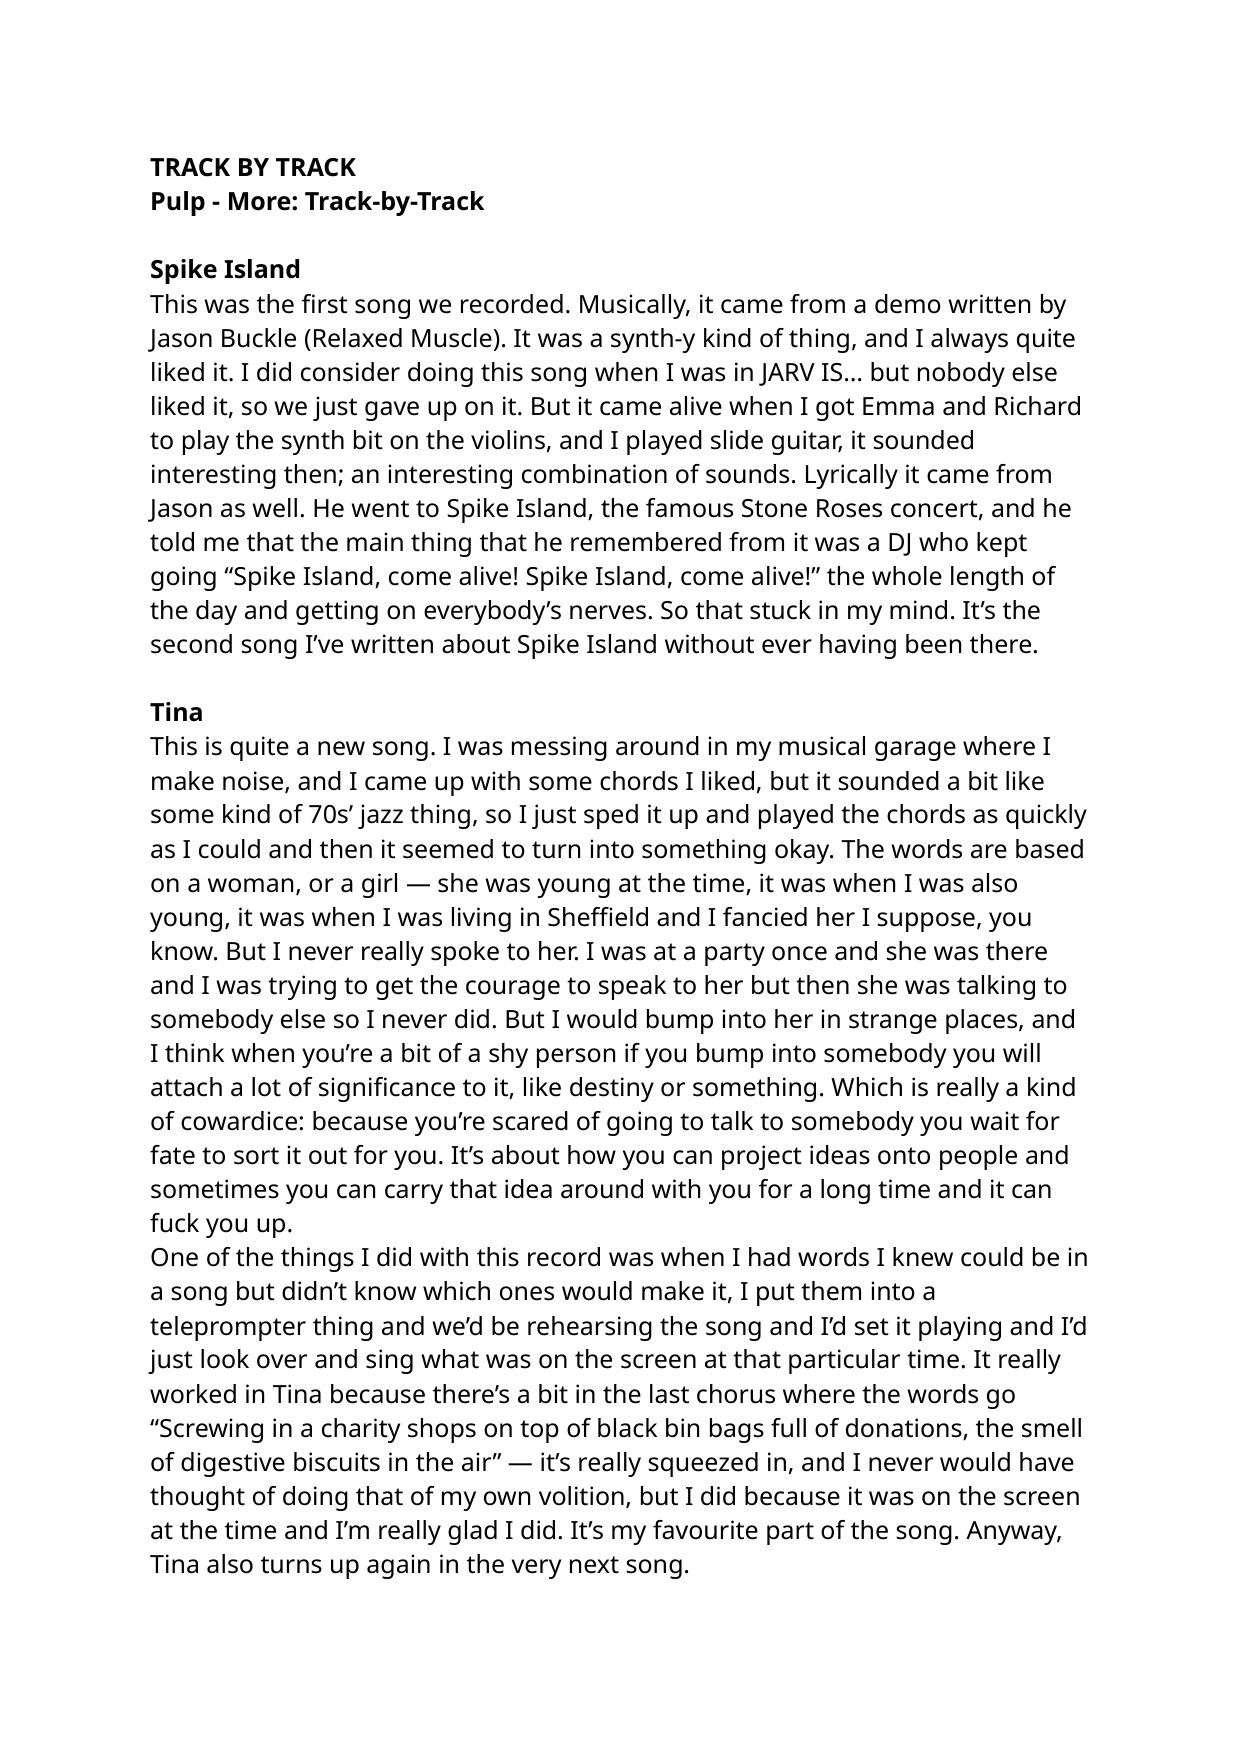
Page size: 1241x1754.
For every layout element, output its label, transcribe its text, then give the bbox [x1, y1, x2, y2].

text Spike Island [150, 252, 1090, 286]
text Tina [150, 695, 1090, 729]
text Pulp - More: Track-by-Track [150, 184, 1090, 218]
text This is quite a new song. I was messing around in my musical garage where I make noise, and I came up with some chords I liked, but it sounded a bit like some kind of 70s’ jazz thing, so I just sped it up and played the chords as quickly as I could and then it seemed to turn into something okay. The words are based on a woman, or a girl — she was young at the time, it was when I was also young, it was when I was living in Sheffield and I fancied her I suppose, you know. But I never really spoke to her. I was at a party once and she was there and I was trying to get the courage to speak to her but then she was talking to somebody else so I never did. But I would bump into her in strange places, and I think when you’re a bit of a shy person if you bump into somebody you will attach a lot of significance to it, like destiny or something. Which is really a kind of cowardice: because you’re scared of going to talk to somebody you wait for fate to sort it out for you. It’s about how you can project ideas onto people and sometimes you can carry that idea around with you for a long time and it can fuck you up. [150, 729, 1090, 1240]
text This was the first song we recorded. Musically, it came from a demo written by Jason Buckle (Relaxed Muscle). It was a synth-y kind of thing, and I always quite liked it. I did consider doing this song when I was in JARV IS… but nobody else liked it, so we just gave up on it. But it came alive when I got Emma and Richard to play the synth bit on the violins, and I played slide guitar, it sounded interesting then; an interesting combination of sounds. Lyrically it came from Jason as well. He went to Spike Island, the famous Stone Roses concert, and he told me that the main thing that he remembered from it was a DJ who kept going “Spike Island, come alive! Spike Island, come alive!” the whole length of the day and getting on everybody’s nerves. So that stuck in my mind. It’s the second song I’ve written about Spike Island without ever having been there. [150, 286, 1090, 661]
text One of the things I did with this record was when I had words I knew could be in a song but didn’t know which ones would make it, I put them into a teleprompter thing and we’d be rehearsing the song and I’d set it playing and I’d just look over and sing what was on the screen at that particular time. It really worked in Tina because there’s a bit in the last chorus where the words go “Screwing in a charity shops on top of black bin bags full of donations, the smell of digestive biscuits in the air” — it’s really squeezed in, and I never would have thought of doing that of my own volition, but I did because it was on the screen at the time and I’m really glad I did. It’s my favourite part of the song. Anyway, Tina also turns up again in the very next song. [150, 1240, 1090, 1581]
text TRACK BY TRACK [150, 150, 1090, 184]
